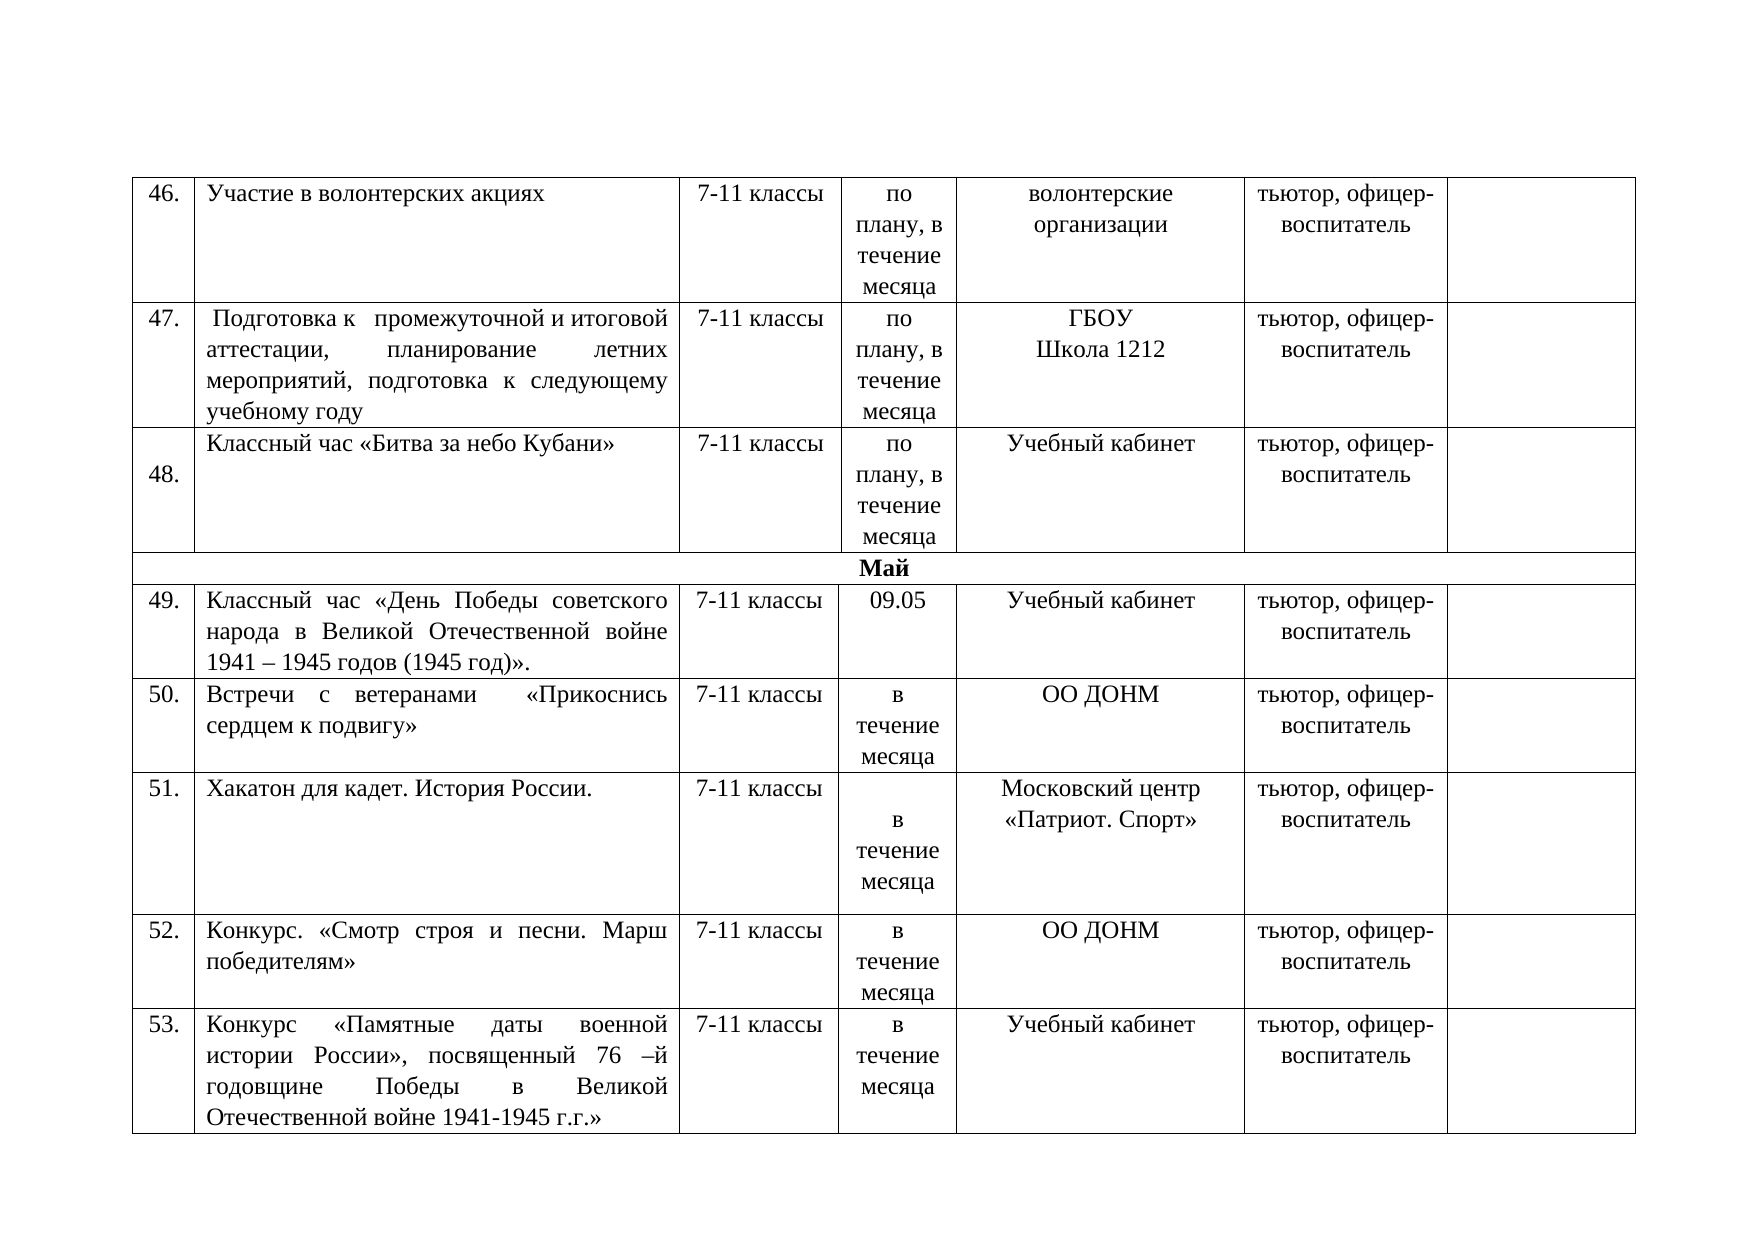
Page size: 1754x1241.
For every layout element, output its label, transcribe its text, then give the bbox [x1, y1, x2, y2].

table_cell 7-11 классы [680, 178, 841, 302]
table_cell тьютор, офицер-воспитатель [1245, 303, 1447, 427]
table_cell в течение месяца [839, 773, 956, 914]
table_cell Московский центр «Патриот. Спорт» [957, 773, 1244, 914]
table_cell ОО ДОНМ [957, 915, 1244, 1008]
table_cell [1448, 679, 1635, 772]
table_cell [1448, 915, 1635, 1008]
table_cell Учебный кабинет [957, 428, 1244, 552]
table_cell тьютор, офицер-воспитатель [1245, 428, 1447, 552]
table_cell Встречи с ветеранами «Прикоснись сердцем к подвигу» [195, 679, 679, 772]
table_cell Учебный кабинет [957, 1009, 1244, 1133]
table_cell [1448, 178, 1635, 302]
table_cell 7-11 классы [680, 1009, 838, 1133]
table_cell Классный час «Битва за небо Кубани» [195, 428, 679, 552]
table_cell тьютор, офицер-воспитатель [1245, 585, 1447, 678]
table_cell ОО ДОНМ [957, 679, 1244, 772]
table_cell 7-11 классы [680, 679, 838, 772]
table_cell Конкурс. «Смотр строя и песни. Марш победителям» [195, 915, 679, 1008]
table_cell 09.05 [839, 585, 956, 678]
table_cell ГБОУ Школа 1212 [957, 303, 1244, 427]
table_cell [1448, 585, 1635, 678]
table_cell Участие в волонтерских акциях [195, 178, 679, 302]
table_cell 48. [133, 428, 194, 552]
table_cell в течение месяца [839, 1009, 956, 1133]
table_cell Конкурс «Памятные даты военной истории России», посвященный 76 –й годовщине Победы в Великой Отечественной войне 1941-1945 г.г.» [195, 1009, 679, 1133]
table_cell 50. [133, 679, 194, 772]
table_cell по плану, в течение месяца [842, 303, 956, 427]
table_cell 7-11 классы [680, 773, 838, 914]
table_cell [1448, 773, 1635, 914]
table_cell Учебный кабинет [957, 585, 1244, 678]
table_cell тьютор, офицер-воспитатель [1245, 915, 1447, 1008]
table_cell 53. [133, 1009, 194, 1133]
table_cell Хакатон для кадет. История России. [195, 773, 679, 914]
table_cell 46. [133, 178, 194, 302]
table_cell в течение месяца [839, 915, 956, 1008]
table_cell [1448, 1009, 1635, 1133]
table_cell тьютор, офицер-воспитатель [1245, 679, 1447, 772]
table_cell тьютор, офицер-воспитатель [1245, 773, 1447, 914]
table_cell [1448, 303, 1635, 427]
table_cell [1448, 428, 1635, 552]
table_cell 7-11 классы [680, 585, 838, 678]
table_cell Май [133, 553, 1635, 584]
table_cell 49. [133, 585, 194, 678]
table_cell по плану, в течение месяца [842, 428, 956, 552]
table_cell в течение месяца [839, 679, 956, 772]
table_cell 7-11 классы [680, 915, 838, 1008]
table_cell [1245, 178, 1447, 302]
table_cell Классный час «День Победы советского народа в Великой Отечественной войне 1941 – 1945 годов (1945 год)». [195, 585, 679, 678]
table_cell 51. [133, 773, 194, 914]
table_cell 47. [133, 303, 194, 427]
table_cell 7-11 классы [680, 428, 841, 552]
table_cell 52. [133, 915, 194, 1008]
table_cell Подготовка к промежуточной и итоговой аттестации, планирование летних мероприятий, подготовка к следующему учебному году [195, 303, 679, 427]
table_cell волонтерские организации [957, 178, 1244, 302]
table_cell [842, 178, 956, 302]
table_cell 7-11 классы [680, 303, 841, 427]
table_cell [1245, 1009, 1447, 1133]
